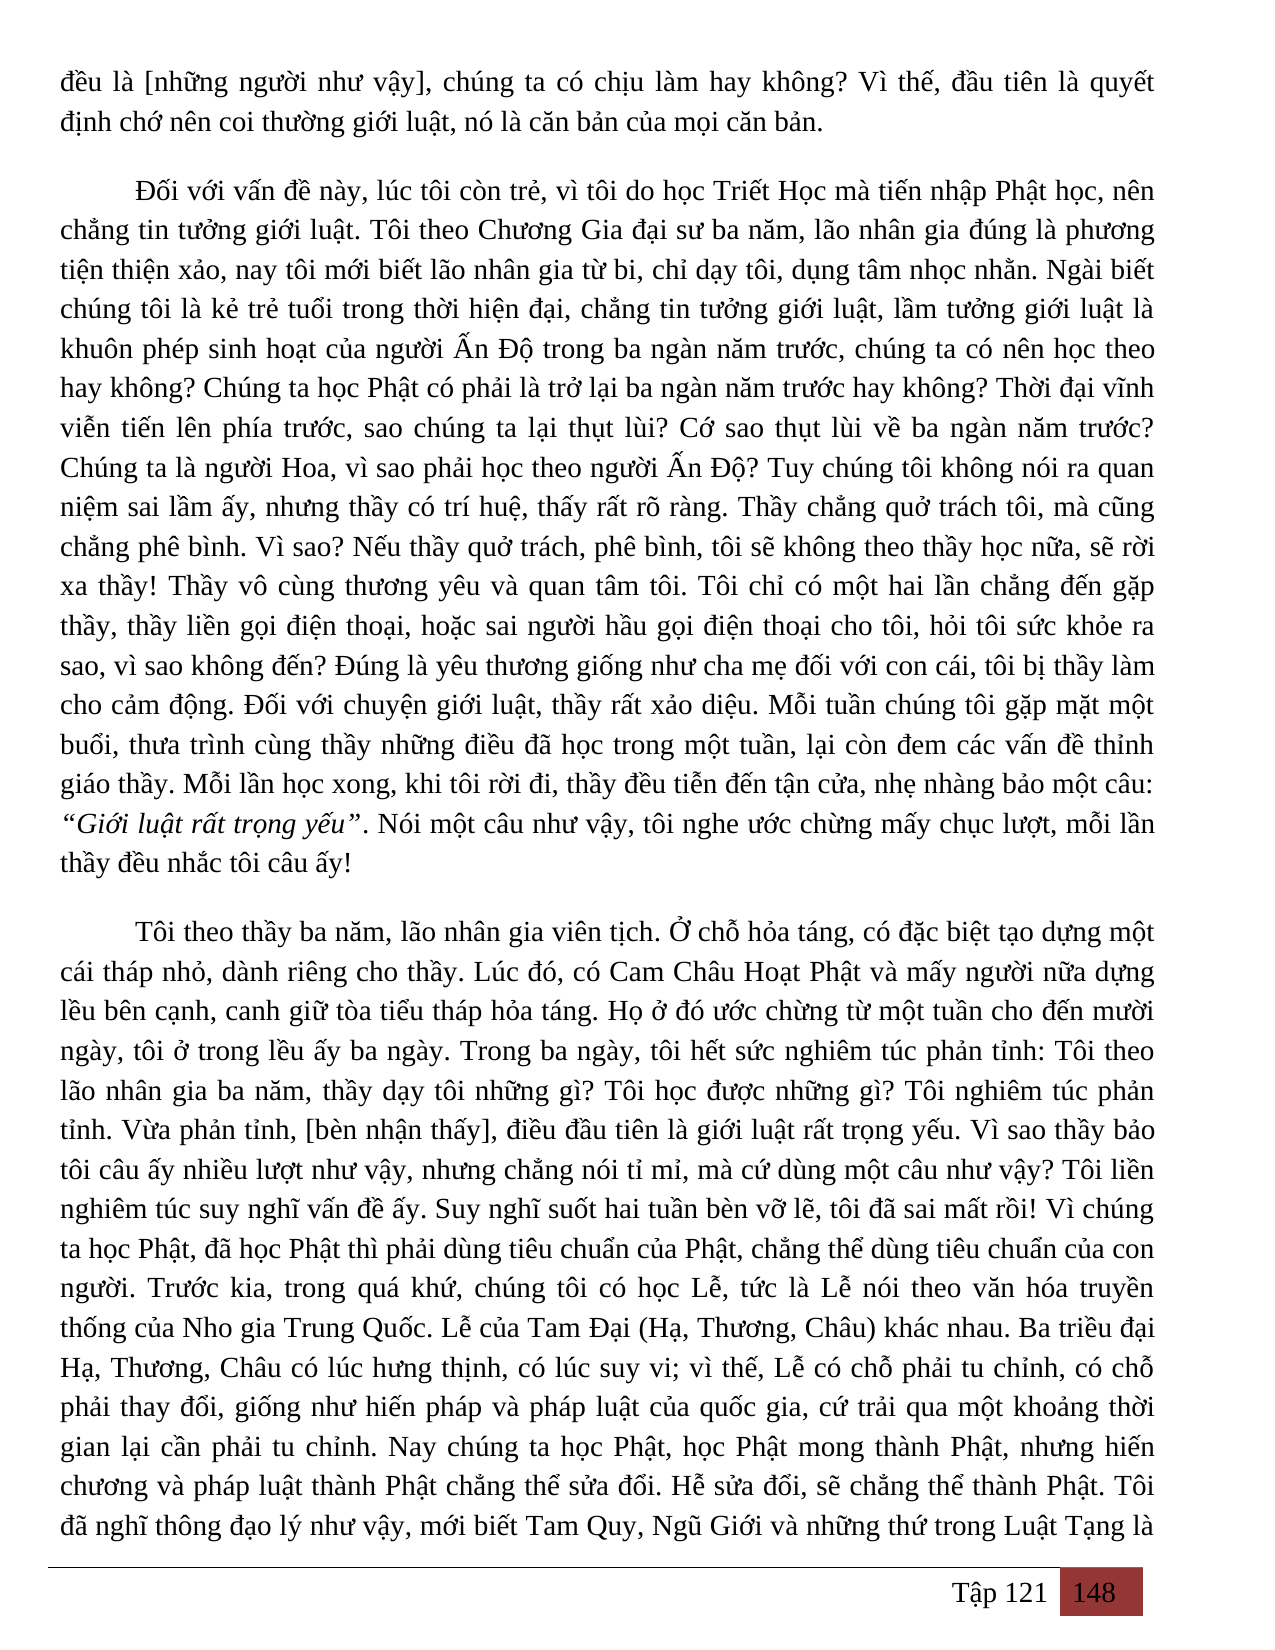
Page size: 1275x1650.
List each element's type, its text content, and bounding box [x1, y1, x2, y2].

text Đối với vấn đề này, lúc tôi còn trẻ, vì tôi do học Triết Học mà tiến nhập Phật học, nên chẳng tin tưởng giới luật. Tôi theo Chương Gia đại sư ba năm, lão nhân gia đúng là phương tiện thiện xảo, nay tôi mới biết lão nhân gia từ bi, chỉ dạy tôi, dụng tâm nhọc nhằn. Ngài biết chúng tôi là kẻ trẻ tuổi trong thời hiện đại, chẳng tin tưởng giới luật, lầm tưởng giới luật là khuôn phép sinh hoạt của người Ấn Độ trong ba ngàn năm trước, chúng ta có nên học theo hay không? Chúng ta học Phật có phải là trở lại ba ngàn năm trước hay không? Thời đại vĩnh viễn tiến lên phía trước, sao chúng ta lại thụt lùi? Cớ sao thụt lùi về ba ngàn năm trước? Chúng ta là người Hoa, vì sao phải học theo người Ấn Độ? Tuy chúng tôi không nói ra quan niệm sai lầm ấy, nhưng thầy có trí huệ, thấy rất rõ ràng. Thầy chẳng quở trách tôi, mà cũng chẳng phê bình. Vì sao? Nếu thầy quở trách, phê bình, tôi sẽ không theo thầy học nữa, sẽ rời xa thầy! Thầy vô cùng thương yêu và quan tâm tôi. Tôi chỉ có một hai lần chẳng đến gặp thầy, thầy liền gọi điện thoại, hoặc sai người hầu gọi điện thoại cho tôi, hỏi tôi sức khỏe ra sao, vì sao không đến? Đúng là yêu thương giống như cha mẹ đối với con cái, tôi bị thầy làm cho cảm động. Đối với chuyện giới luật, thầy rất xảo diệu. Mỗi tuần chúng tôi gặp mặt một buổi, thưa trình cùng thầy những điều đã học trong một tuần, lại còn đem các vấn đề thỉnh giáo thầy. Mỗi lần học xong, khi tôi rời đi, thầy đều tiễn đến tận cửa, nhẹ nhàng bảo một câu: “Giới luật rất trọng yếu”. Nói một câu như vậy, tôi nghe ước chừng mấy chục lượt, mỗi lần thầy đều nhắc tôi câu ấy! [60, 168, 1155, 881]
